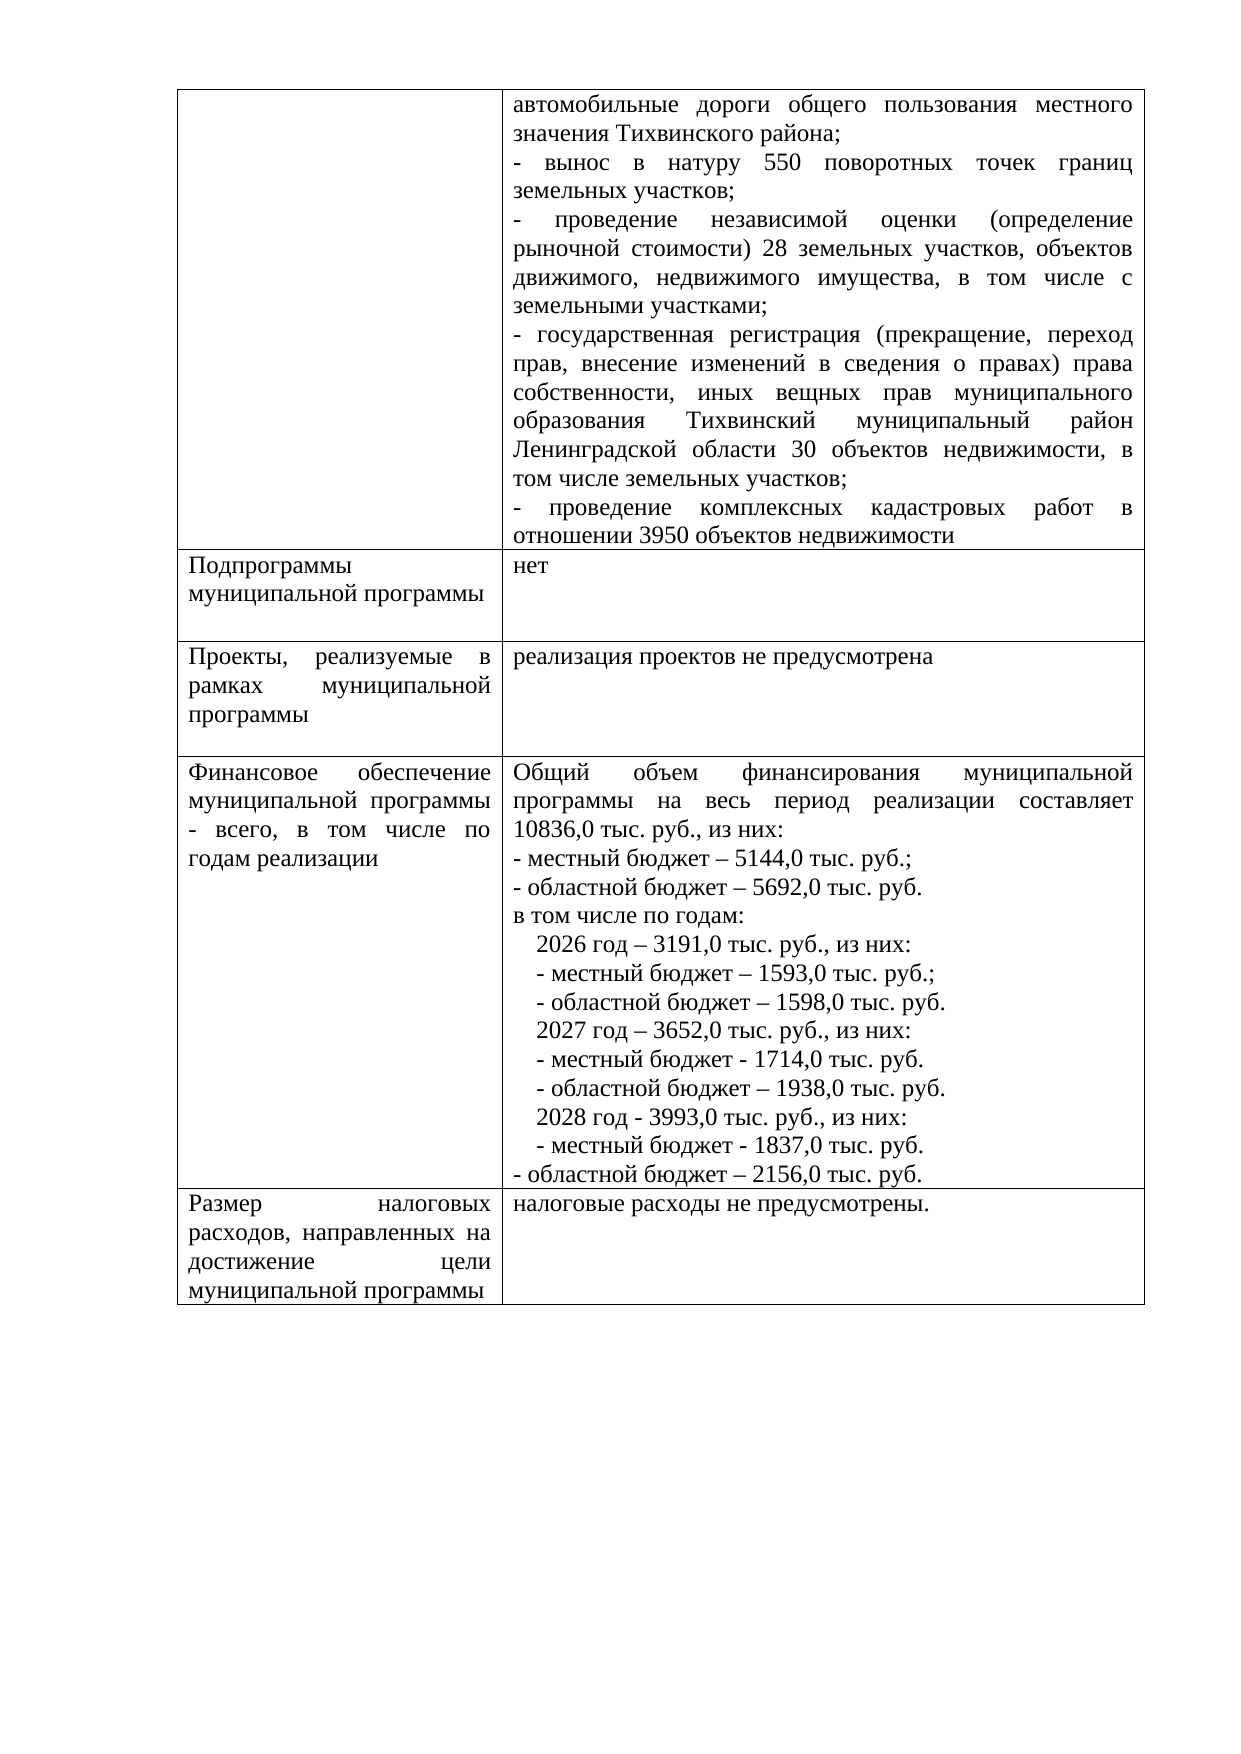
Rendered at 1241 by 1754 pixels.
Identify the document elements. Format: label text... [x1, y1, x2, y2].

table_cell нет [503, 550, 1144, 641]
table_cell реализация проектов не предусмотрена [503, 642, 1144, 756]
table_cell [178, 90, 502, 549]
table_cell Подпрограммы муниципальной программы [178, 550, 502, 641]
table_cell налоговые расходы не предусмотрены. [503, 1189, 1144, 1303]
table_cell Финансовое обеспечение муниципальной программы - всего, в том числе по годам реализации [178, 757, 502, 1188]
table_cell Общий объем финансирования муниципальной программы на весь период реализации составляет 10836,0 тыс. руб., из них: - местный бюджет – 5144,0 тыс. руб.; - областной бюджет – 5692,0 тыс. руб. в том числе по годам: 2026 год – 3191,0 тыс. руб., из них: - местный бюджет – 1593,0 тыс. руб.; - областной бюджет – 1598,0 тыс. руб. 2027 год – 3652,0 тыс. руб., из них: - местный бюджет - 1714,0 тыс. руб. - областной бюджет – 1938,0 тыс. руб. 2028 год - 3993,0 тыс. руб., из них: - местный бюджет - 1837,0 тыс. руб. - областной бюджет – 2156,0 тыс. руб. [503, 757, 1144, 1188]
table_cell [503, 90, 1144, 549]
table_cell Проекты, реализуемые в рамках муниципальной программы [178, 642, 502, 756]
table_cell Размер налоговых расходов, направленных на достижение цели муниципальной программы [178, 1189, 502, 1303]
